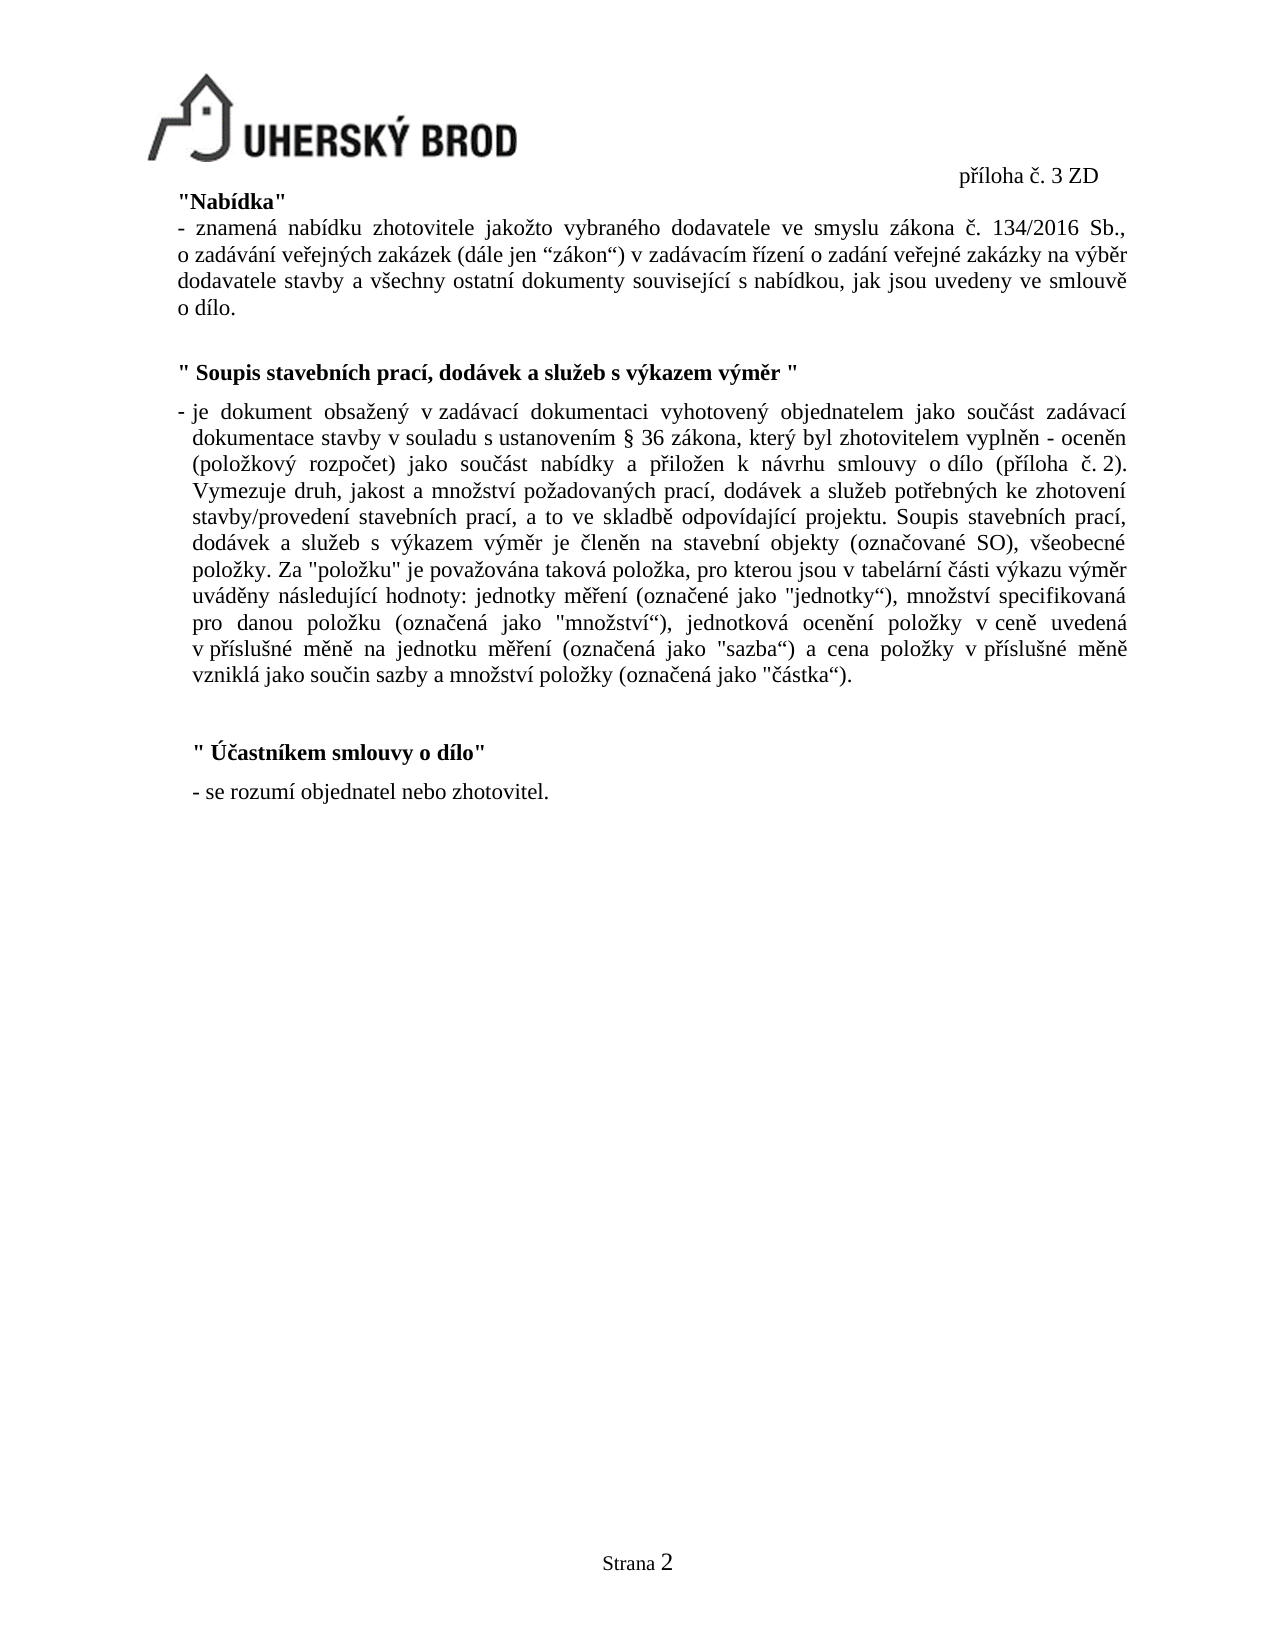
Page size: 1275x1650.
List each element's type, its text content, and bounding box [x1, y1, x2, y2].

list "Nabídka" [177, 188, 1127, 214]
list je dokument obsažený v zadávací dokumentaci vyhotovený objednatelem jako součást zadávací dokumentace stavby v souladu s ustanovením § 36 zákona, který byl zhotovitelem vyplněn - oceněn (položkový rozpočet) jako součást nabídky a přiložen k návrhu smlouvy o dílo (příloha č. 2). Vymezuje druh, jakost a množství požadovaných prací, dodávek a služeb potřebných ke zhotovení stavby/provedení stavebních prací, a to ve skladbě odpovídající projektu. Soupis stavebních prací, dodávek a služeb s výkazem výměr je členěn na stavební objekty (označované SO), všeobecné položky. Za "položku" je považována taková položka, pro kterou jsou v tabelární části výkazu výměr uváděny následující hodnoty: jednotky měření (označené jako "jednotky“), množství specifikovaná pro danou položku (označená jako "množství“), jednotková ocenění položky v ceně uvedená v příslušné měně na jednotku měření (označená jako "sazba“) a cena položky v příslušné měně vzniklá jako součin sazby a množství položky (označená jako "částka“). [177, 398, 1127, 688]
list " Účastníkem smlouvy o dílo" [192, 739, 1127, 765]
list " Soupis stavebních prací, dodávek a služeb s výkazem výměr " [177, 359, 1127, 385]
picture [147, 73, 517, 162]
text - znamená nabídku zhotovitele jakožto vybraného dodavatele ve smyslu zákona č. 134/2016 Sb., o zadávání veřejných zakázek (dále jen “zákon“) v zadávacím řízení o zadání veřejné zakázky na výběr dodavatele stavby a všechny ostatní dokumenty související s nabídkou, jak jsou uvedeny ve smlouvě o dílo. [177, 214, 1127, 320]
text - se rozumí objednatel nebo zhotovitel. [192, 778, 1127, 804]
